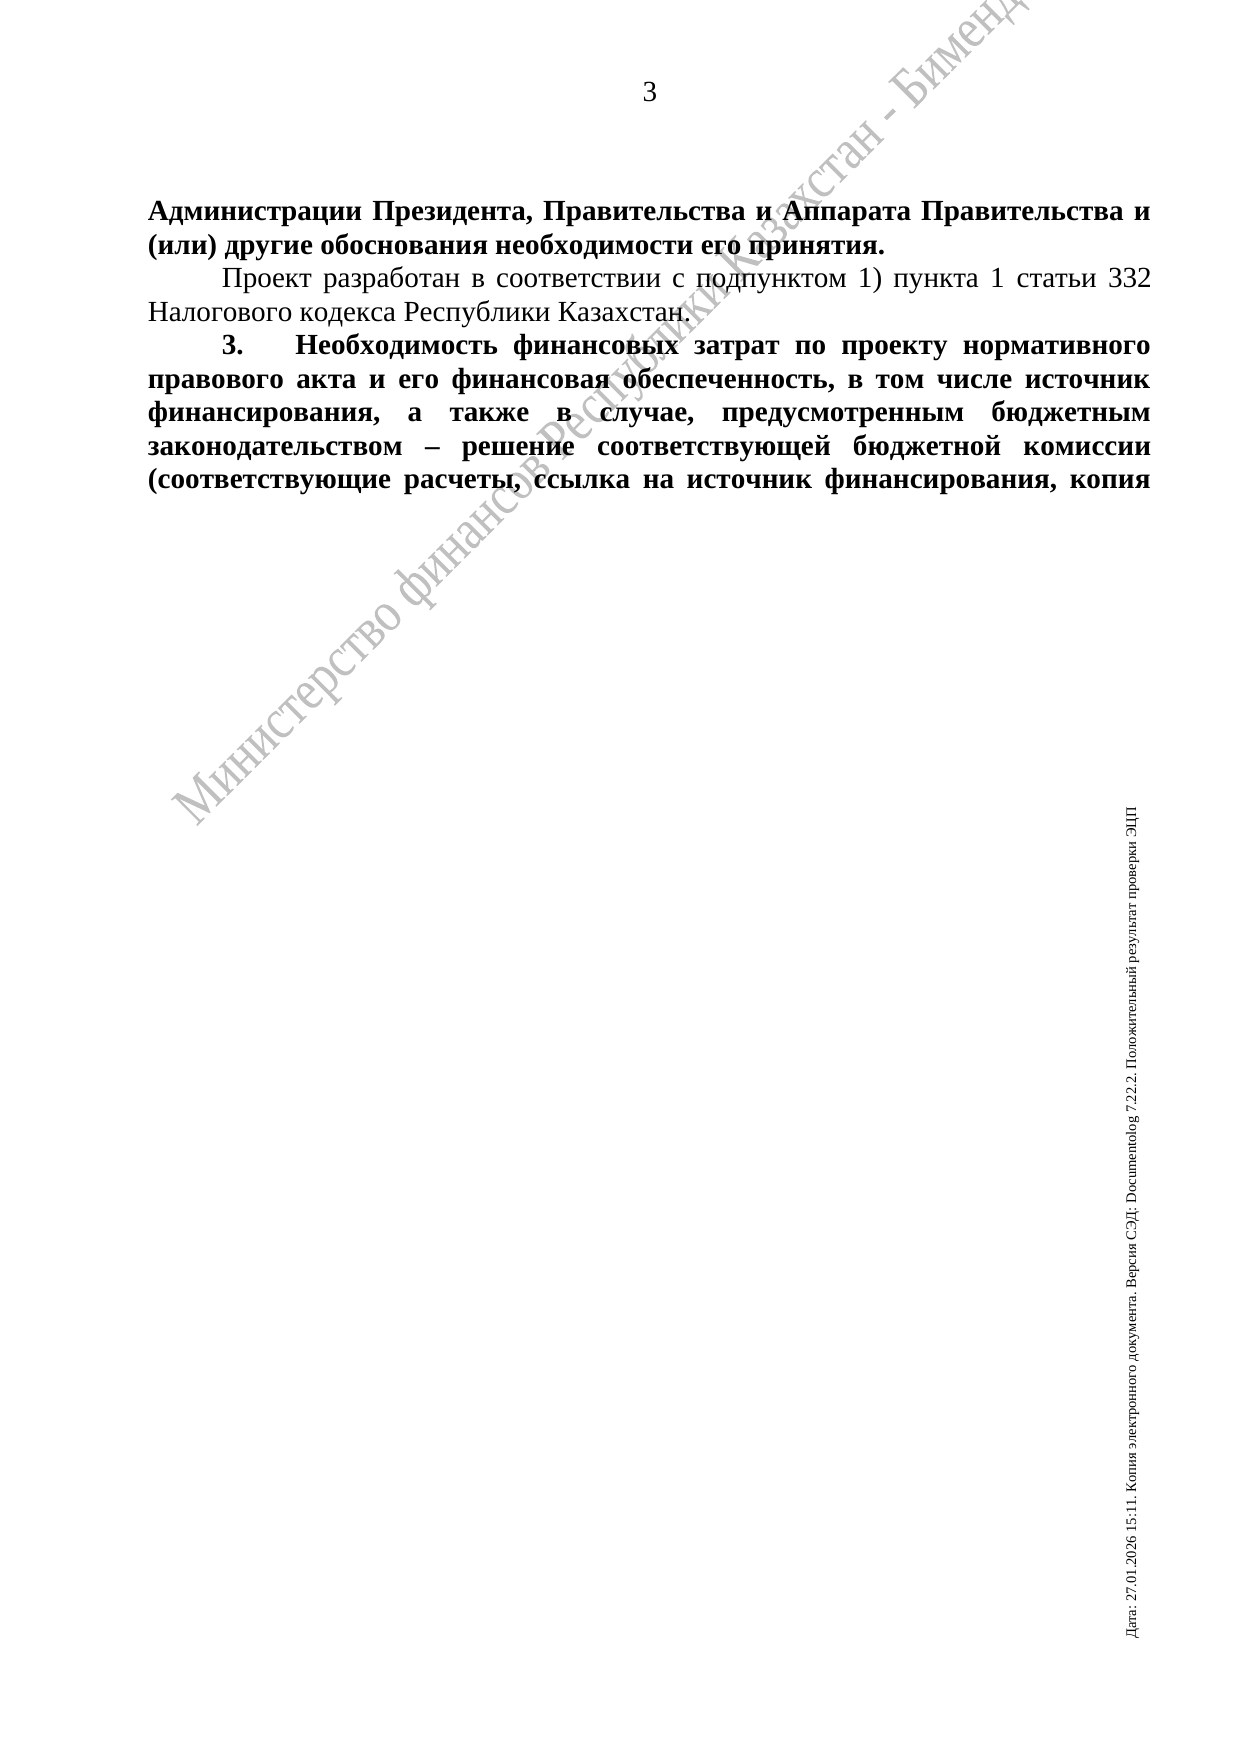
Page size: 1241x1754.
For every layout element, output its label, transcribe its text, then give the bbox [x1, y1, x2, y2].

list Проект разработан в соответствии с подпунктом 1) пункта 1 статьи 332 Налогового кодекса Республики Казахстан. [148, 260, 1152, 327]
list Необходимость финансовых затрат по проекту нормативного правового акта и его финансовая обеспеченность, в том числе источник финансирования, а также в случае, предусмотренным бюджетным законодательством – решение соответствующей бюджетной комиссии (соответствующие расчеты, ссылка на источник финансирования, копия решения соответствующей бюджетной комиссии в обязательном порядке прикладываются к пояснительной записке). [148, 327, 1152, 495]
list Основания для принятия проекта нормативного правового акта со ссылкой на соответствующие правовые акты, нормы международных договоров, ратифицированных Республикой Казахстан, решения международных организаций, участницей которых является Республика Казахстан, протокольные и иные поручения Президента, руководства Администрации Президента, Правительства и Аппарата Правительства и (или) другие обоснования необходимости его принятия. [148, 193, 1152, 260]
